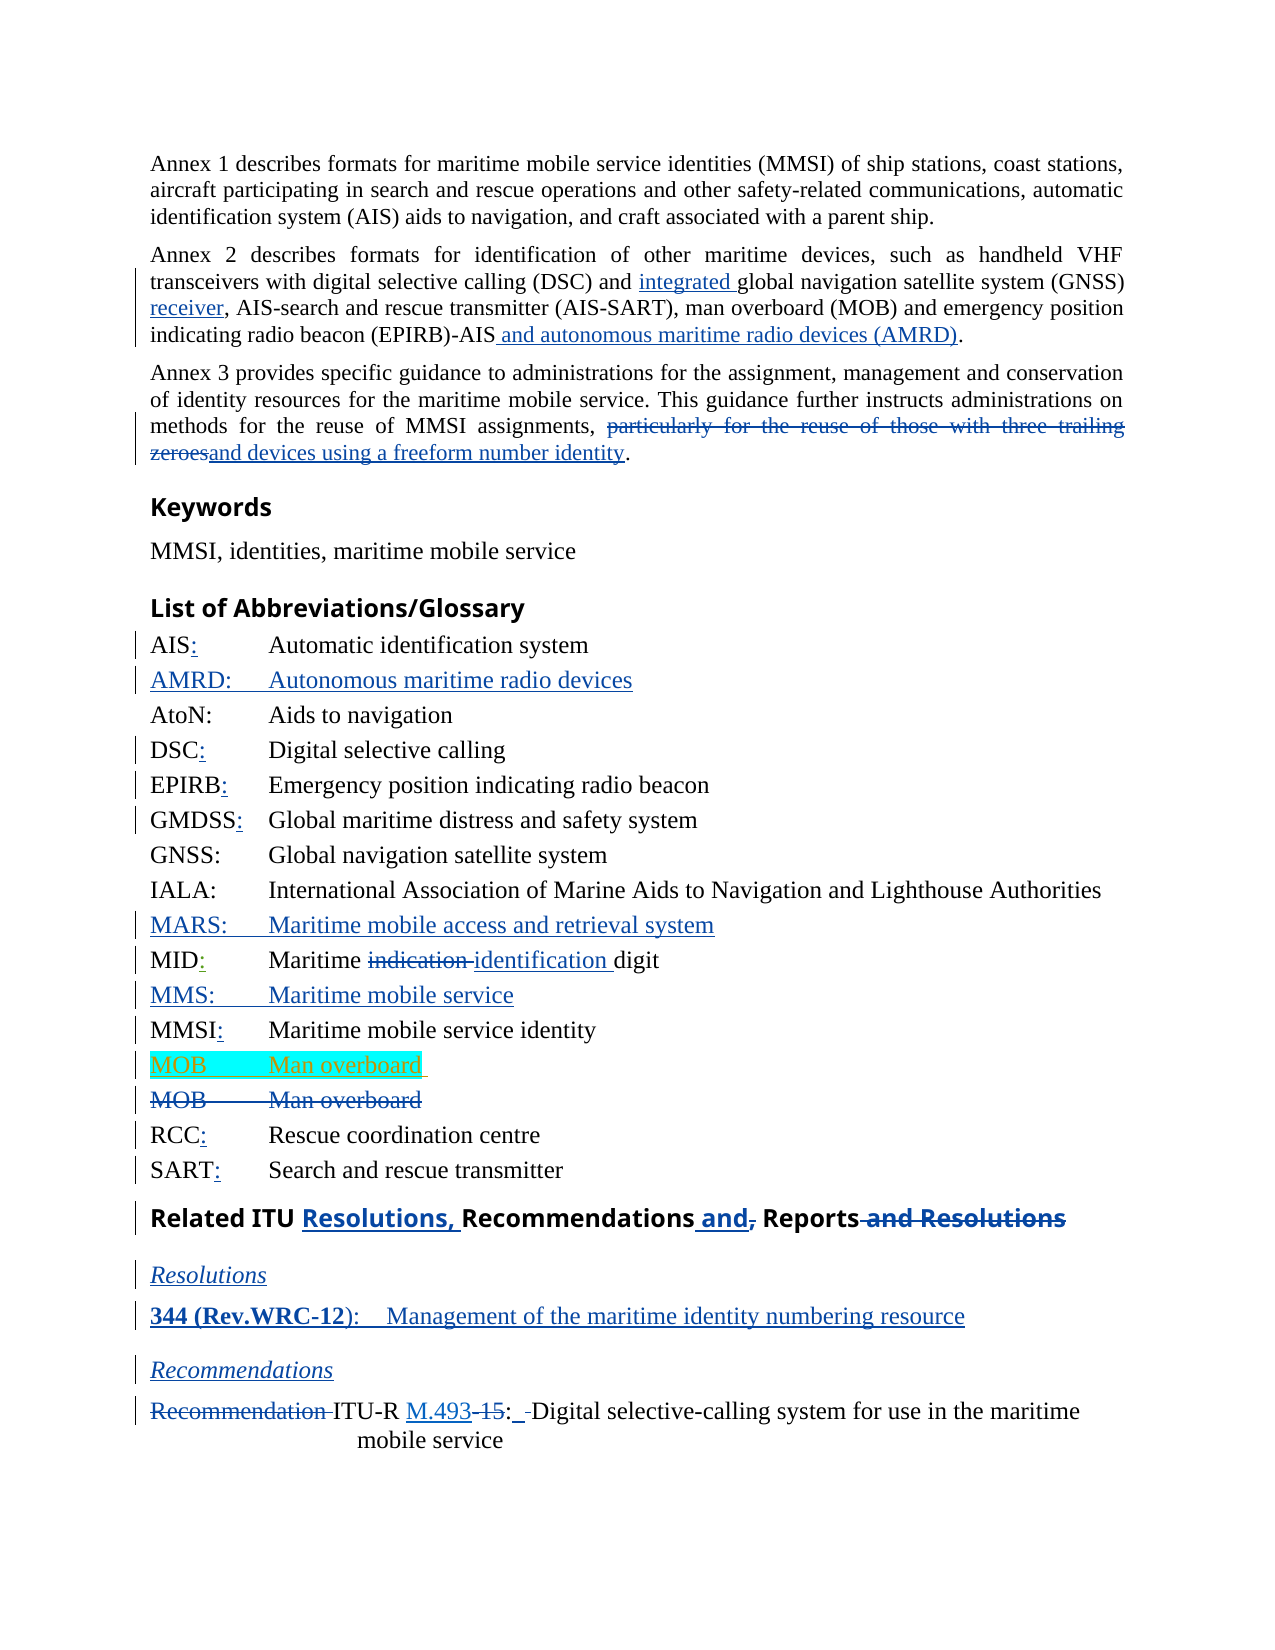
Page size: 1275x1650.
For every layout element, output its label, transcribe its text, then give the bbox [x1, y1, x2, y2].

text IALA: International Association of Marine Aids to Navigation and Lighthouse Authorities [150, 876, 1125, 904]
text DSC Digital selective calling [150, 736, 1125, 764]
text EPIRB Emergency position indicating radio beacon [150, 771, 1125, 799]
text RCC Rescue coordination centre [150, 1121, 1125, 1149]
text Annex 1 describes formats for maritime mobile service identities (MMSI) of ship stations, coast stations, aircraft participating in search and rescue operations and other safety-related communications, automatic identification system (AIS) aids to navigation, and craft associated with a parent ship. [150, 150, 1125, 229]
text AtoN: Aids to navigation [150, 701, 1125, 729]
subtitle Related ITU Recommendations Reports [150, 1201, 1125, 1235]
subtitle Keywords [150, 490, 1125, 524]
text Annex 3 provides specific guidance to administrations for the assignment, management and conservation of identity resources for the maritime mobile service. This guidance further instructs administrations on methods for the reuse of MMSI assignments, . [150, 359, 1125, 465]
text MID Maritime digit [150, 946, 1125, 974]
text ITU-R M.493:Digital selective-calling system for use in the maritime mobile service [150, 1396, 1125, 1454]
text GMDSS Global maritime distress and safety system [150, 806, 1125, 834]
text AIS Automatic identification system [150, 631, 1125, 659]
subtitle List of Abbreviations/Glossary [150, 590, 1125, 624]
text Annex 2 describes formats for identification of other maritime devices, such as handheld VHF transceivers with digital selective calling (DSC) and global navigation satellite system (GNSS), AIS-search and rescue transmitter (AIS-SART), man overboard (MOB) and emergency position indicating radio beacon (EPIRB)-AIS. [150, 242, 1125, 347]
text MMSI Maritime mobile service identity [150, 1016, 1125, 1044]
text SART Search and rescue transmitter [150, 1156, 1125, 1184]
text MMSI, identities, maritime mobile service [150, 536, 1125, 565]
text GNSS: Global navigation satellite system [150, 841, 1125, 869]
